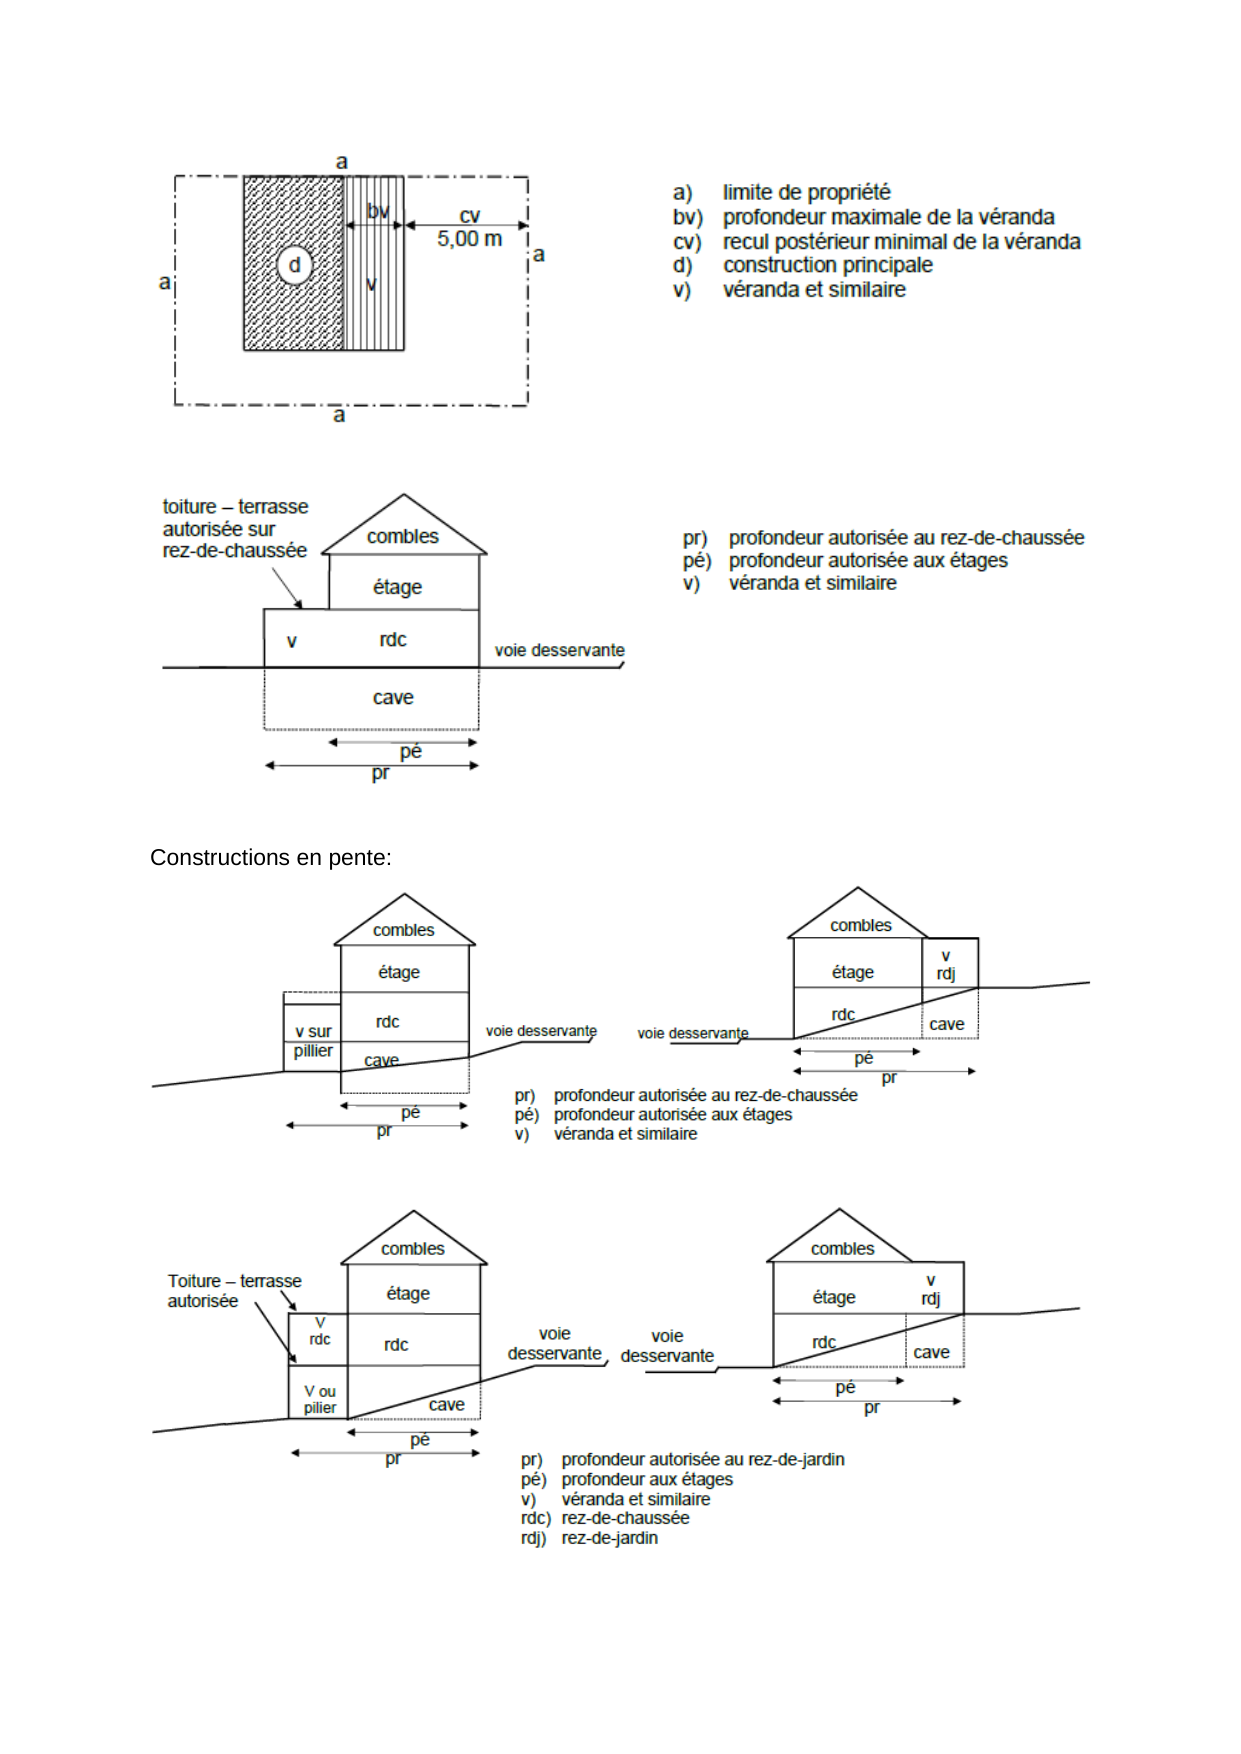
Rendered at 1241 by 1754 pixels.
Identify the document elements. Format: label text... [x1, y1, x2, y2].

text Constructions en pente: [150, 844, 1090, 871]
picture [150, 1205, 1091, 1554]
picture [150, 484, 1091, 792]
picture [150, 883, 1091, 1153]
picture [150, 150, 1091, 433]
